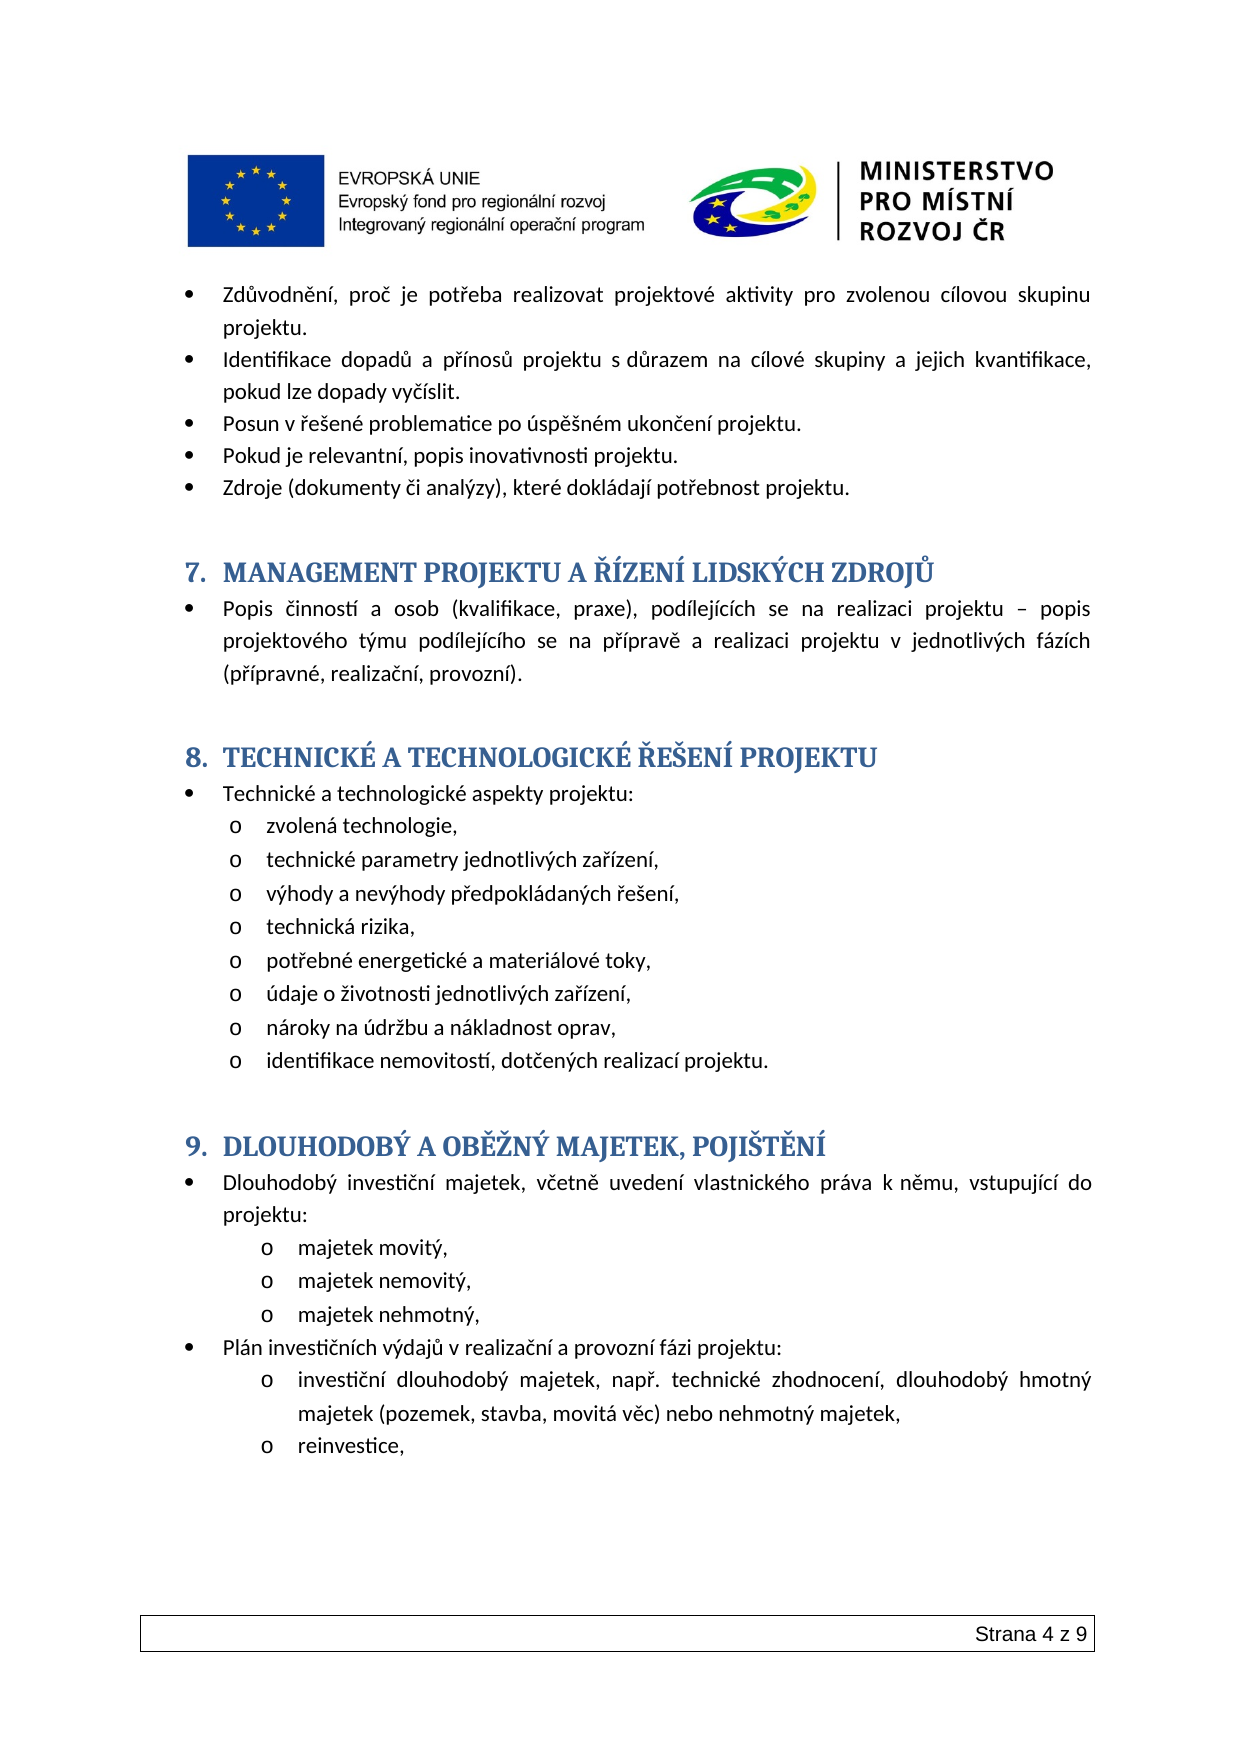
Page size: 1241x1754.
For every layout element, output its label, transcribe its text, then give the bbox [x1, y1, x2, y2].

list potřebné energetické a materiálové toky, [229, 946, 1093, 975]
list investiční dlouhodobý majetek, např. technické zhodnocení, dlouhodobý hmotný majetek (pozemek, stavba, movitá věc) nebo nehmotný majetek, [260, 1366, 1093, 1427]
list Popis činností a osob (kvalifikace, praxe), podílejících se na realizaci projektu – popis projektového týmu podílejícího se na přípravě a realizaci projektu v jednotlivých fázích (přípravné, realizační, provozní). [185, 594, 1093, 687]
list Pokud je relevantní, popis inovativnosti projektu. [185, 441, 1093, 469]
list Identifikace dopadů a přínosů projektu s důrazem na cílové skupiny a jejich kvantifikace, pokud lze dopady vyčíslit. [185, 345, 1093, 405]
list identifikace nemovitostí, dotčených realizací projektu. [229, 1046, 1093, 1076]
list technické parametry jednotlivých zařízení, [229, 845, 1093, 874]
list technická rizika, [229, 912, 1093, 941]
list zvolená technologie, [229, 812, 1093, 841]
subtitle Dlouhodobý a oběžný majetek, pojištění [185, 1130, 1093, 1163]
list Technické a technologické aspekty projektu: [185, 779, 1093, 807]
list Zdroje (dokumenty či analýzy), které dokládají potřebnost projektu. [185, 473, 1093, 502]
list majetek nemovitý, [260, 1266, 1093, 1296]
list Posun v řešené problematice po úspěšném ukončení projektu. [185, 409, 1093, 437]
subtitle Management projektu a řízení lidských zdrojů [185, 556, 1093, 589]
list majetek movitý, [260, 1233, 1093, 1262]
list Dlouhodobý investiční majetek, včetně uvedení vlastnického práva k němu, vstupující do projektu: [185, 1168, 1093, 1229]
list výhody a nevýhody předpokládaných řešení, [229, 879, 1093, 908]
list údaje o životnosti jednotlivých zařízení, [229, 979, 1093, 1008]
subtitle Technické a technologické řešení projektu [185, 741, 1093, 774]
list Plán investičních výdajů v realizační a provozní fázi projektu: [185, 1333, 1093, 1361]
list nároky na údržbu a nákladnost oprav, [229, 1013, 1093, 1042]
picture [157, 123, 1083, 277]
list reinvestice, [260, 1431, 1093, 1460]
list majetek nehmotný, [260, 1300, 1093, 1329]
